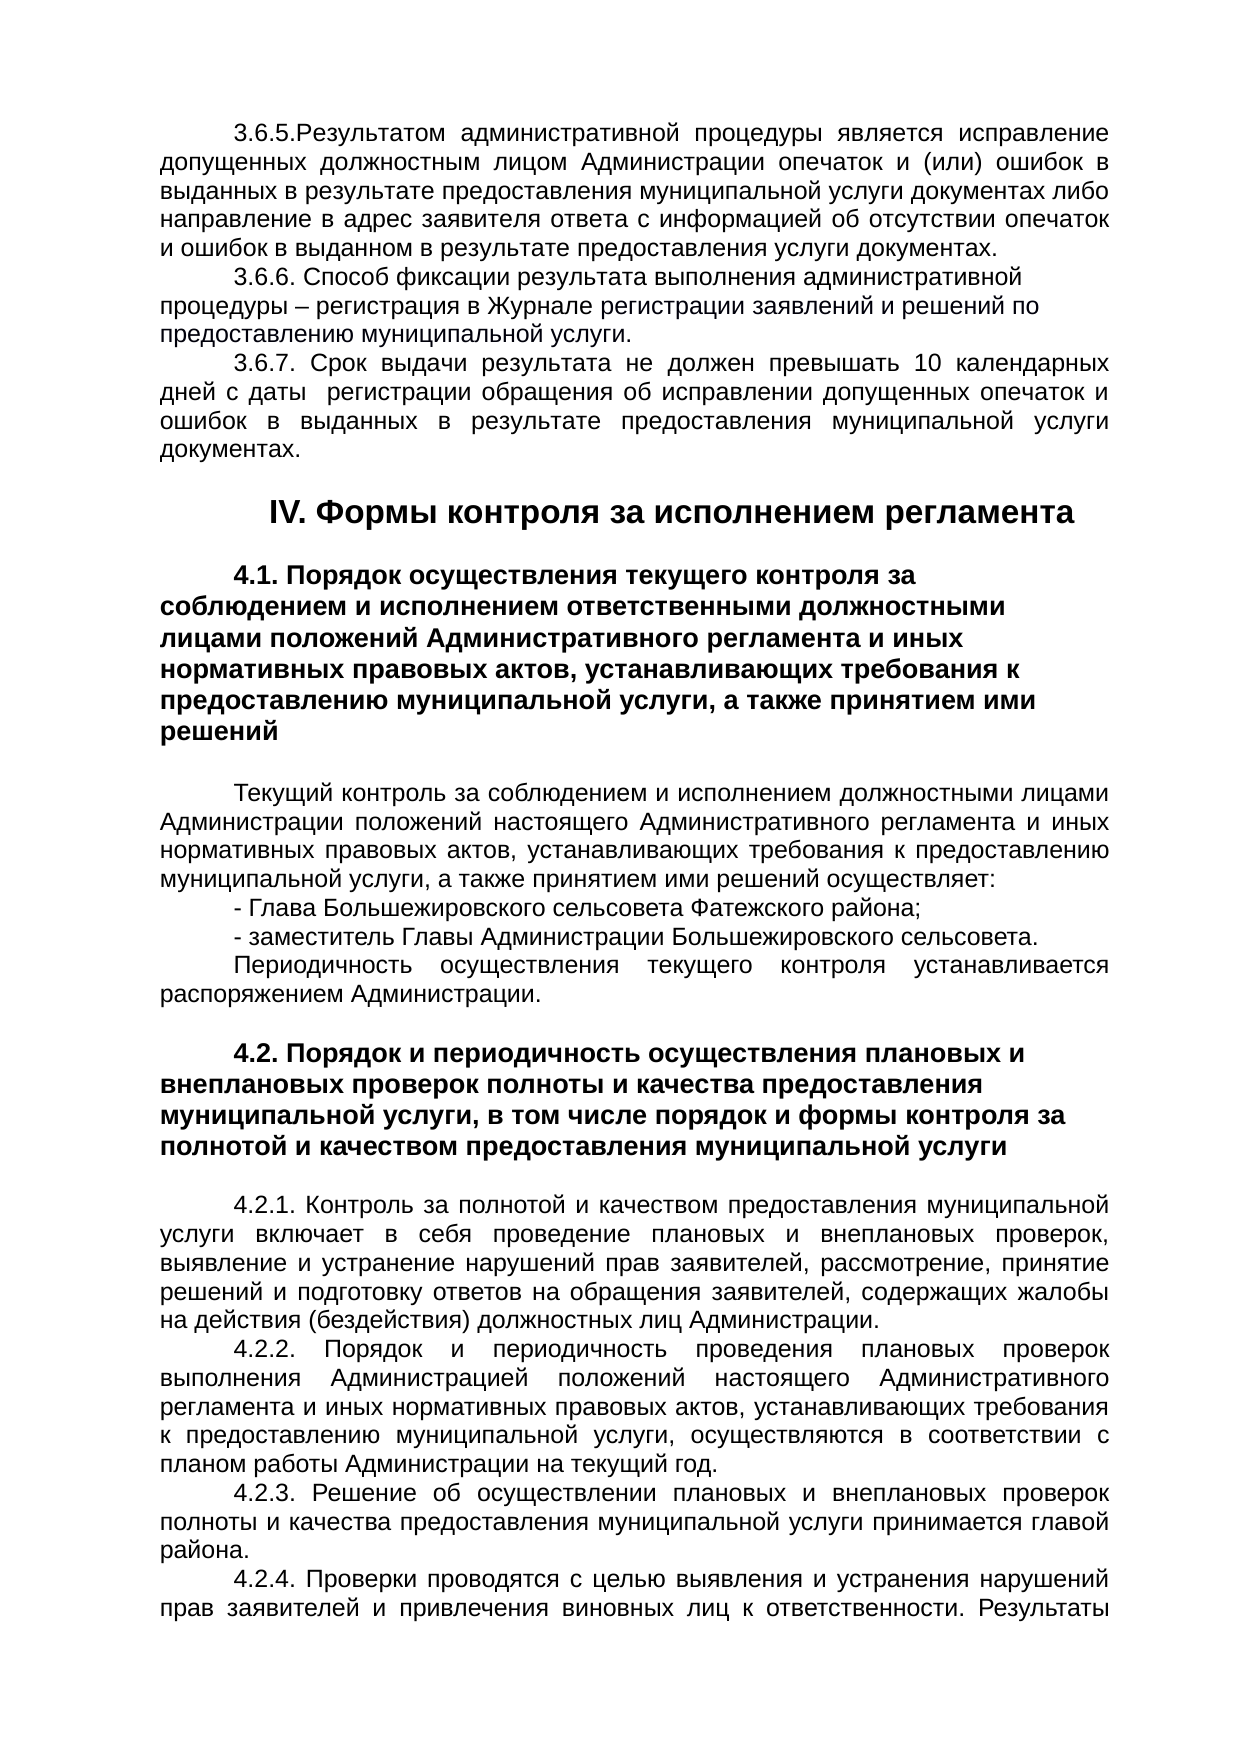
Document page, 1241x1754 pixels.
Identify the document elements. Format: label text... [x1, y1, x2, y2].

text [159, 1564, 1110, 1622]
text 3.6.5.Результатом административной процедуры является исправление допущенных должностным лицом Администрации опечаток и (или) ошибок в выданных в результате предоставления муниципальной услуги документах либо направление в адрес заявителя ответа с информацией об отсутствии опечаток и ошибок в выданном в результате предоставления услуги документах. [159, 118, 1110, 262]
text 4.2.2. Порядок и периодичность проведения плановых проверок выполнения Администрацией положений настоящего Административного регламента и иных нормативных правовых актов, устанавливающих требования к предоставлению муниципальной услуги, осуществляются в соответствии с планом работы Администрации на текущий год. [159, 1334, 1110, 1478]
text 3.6.6. Способ фиксации результата выполнения административной процедуры – регистрация в Журнале регистрации заявлений и решений по предоставлению муниципальной услуги. [159, 262, 1110, 348]
text - Глава Большежировского сельсовета Фатежского района; [159, 893, 1110, 922]
text IV. Формы контроля за исполнением регламента [159, 492, 1110, 530]
text 4.2. Порядок и периодичность осуществления плановых и внеплановых проверок полноты и качества предоставления муниципальной услуги, в том числе порядок и формы контроля за полнотой и качеством предоставления муниципальной услуги [159, 1037, 1110, 1162]
text - заместитель Главы Администрации Большежировского сельсовета. [159, 922, 1110, 950]
text 3.6.7. Срок выдачи результата не должен превышать 10 календарных дней с даты регистрации обращения об исправлении допущенных опечаток и ошибок в выданных в результате предоставления муниципальной услуги документах. [159, 348, 1110, 463]
text 4.1. Порядок осуществления текущего контроля за соблюдением и исполнением ответственными должностными лицами положений Административного регламента и иных нормативных правовых актов, устанавливающих требования к предоставлению муниципальной услуги, а также принятием ими решений [159, 559, 1110, 747]
text Периодичность осуществления текущего контроля устанавливается распоряжением Администрации. [159, 950, 1110, 1008]
text Текущий контроль за соблюдением и исполнением должностными лицами Администрации положений настоящего Административного регламента и иных нормативных правовых актов, устанавливающих требования к предоставлению муниципальной услуги, а также принятием ими решений осуществляет: [159, 778, 1110, 893]
text 4.2.1. Контроль за полнотой и качеством предоставления муниципальной услуги включает в себя проведение плановых и внеплановых проверок, выявление и устранение нарушений прав заявителей, рассмотрение, принятие решений и подготовку ответов на обращения заявителей, содержащих жалобы на действия (бездействия) должностных лиц Администрации. [159, 1190, 1110, 1334]
text 4.2.3. Решение об осуществлении плановых и внеплановых проверок полноты и качества предоставления муниципальной услуги принимается главой района. [159, 1478, 1110, 1564]
